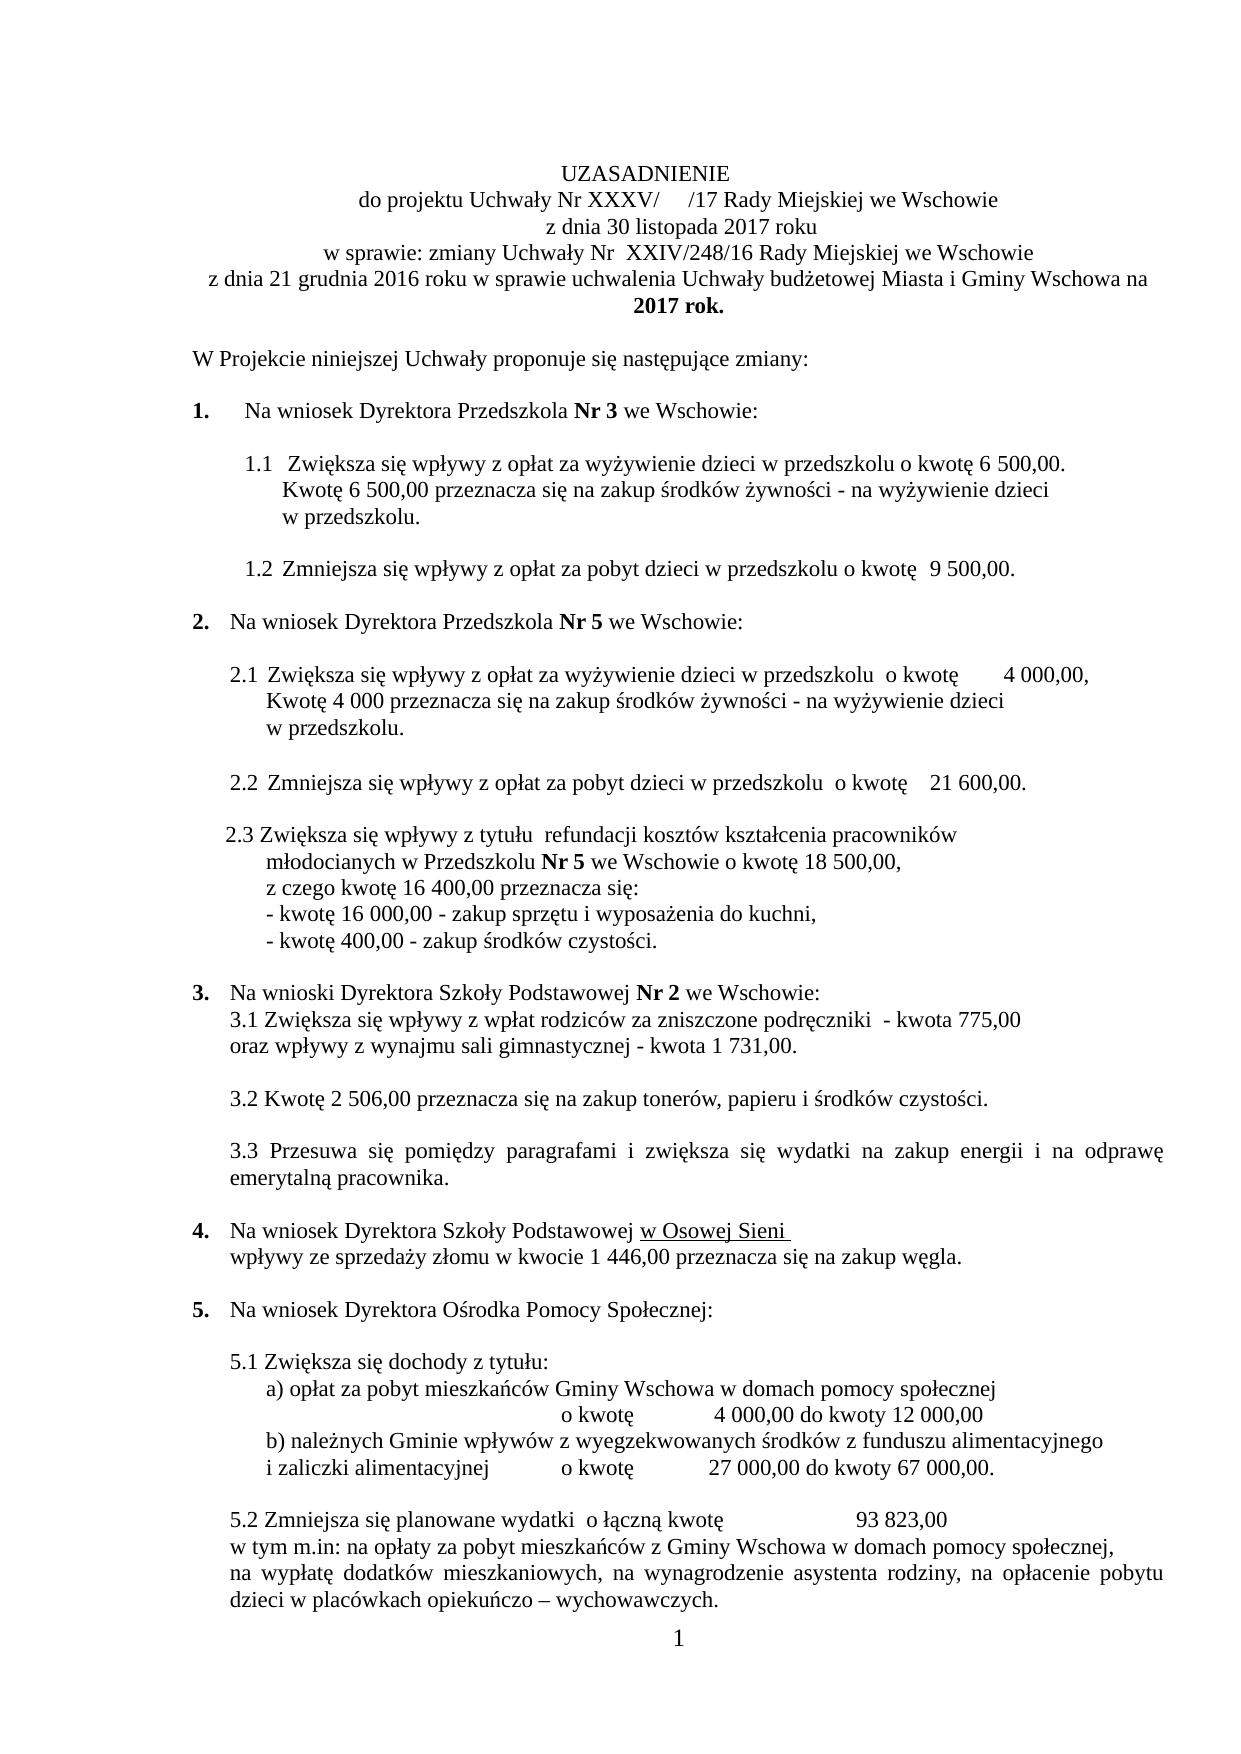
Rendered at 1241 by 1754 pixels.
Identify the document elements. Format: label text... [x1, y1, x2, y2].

list na wypłatę dodatków mieszkaniowych, na wynagrodzenie asystenta rodziny, na opłacenie pobytu dzieci w placówkach opiekuńczo – wychowawczych. [229, 1559, 1165, 1612]
list w tym m.in: na opłaty za pobyt mieszkańców z Gminy Wschowa w domach pomocy społecznej, [229, 1533, 1165, 1559]
list 3.2 Kwotę 2 506,00 przeznacza się na zakup tonerów, papieru i środków czystości. [229, 1085, 1165, 1111]
text o kwotę 4 000,00 do kwoty 12 000,00 [192, 1401, 1165, 1427]
list oraz wpływy z wynajmu sali gimnastycznej - kwota 1 731,00. [229, 1032, 1165, 1058]
text z dnia 30 listopada 2017 roku [192, 213, 1165, 239]
list Zmniejsza się wpływy z opłat za pobyt dzieci w przedszkolu o kwotę 21 600,00. [229, 769, 1165, 795]
list 3.3 Przesuwa się pomiędzy paragrafami i zwiększa się wydatki na zakup energii i na odprawę emerytalną pracownika. [229, 1138, 1165, 1190]
text W Projekcie niniejszej Uchwały proponuje się następujące zmiany: [192, 344, 1165, 371]
text do projektu Uchwały Nr XXXV/ /17 Rady Miejskiej we Wschowie [192, 186, 1165, 213]
text - kwotę 16 000,00 - zakup sprzętu i wyposażenia do kuchni, [192, 900, 1165, 927]
list Na wniosek Dyrektora Przedszkola Nr 3 we Wschowie: [192, 397, 1165, 424]
text 2.3 Zwiększa się wpływy z tytułu refundacji kosztów kształcenia pracowników [214, 821, 1165, 848]
text w sprawie: zmiany Uchwały Nr XXIV/248/16 Rady Miejskiej we Wschowie [192, 239, 1165, 266]
list Na wniosek Dyrektora Szkoły Podstawowej w Osowej Sieni [192, 1217, 1165, 1243]
list Na wniosek Dyrektora Ośrodka Pomocy Społecznej: [192, 1296, 1165, 1322]
text b) należnych Gminie wpływów z wyegzekwowanych środków z funduszu alimentacyjnego [192, 1427, 1165, 1454]
list 5.1 Zwiększa się dochody z tytułu: [229, 1348, 1165, 1375]
list w przedszkolu. [266, 713, 1165, 740]
list Zmniejsza się wpływy z opłat za pobyt dzieci w przedszkolu o kwotę 9 500,00. [244, 555, 1165, 582]
list 3.1 Zwiększa się wpływy z wpłat rodziców za zniszczone podręczniki - kwota 775,00 [229, 1006, 1165, 1032]
text a) opłat za pobyt mieszkańców Gminy Wschowa w domach pomocy społecznej [192, 1375, 1165, 1401]
list Zwiększa się wpływy z opłat za wyżywienie dzieci w przedszkolu o kwotę 6 500,00. [244, 450, 1165, 476]
text UZASADNIENIE [192, 160, 1165, 186]
text Kwotę 4 000 przeznacza się na zakup środków żywności - na wyżywienie dzieci [192, 687, 1165, 713]
list Zwiększa się wpływy z opłat za wyżywienie dzieci w przedszkolu o kwotę 4 000,00, [229, 661, 1165, 687]
text z dnia 21 grudnia 2016 roku w sprawie uchwalenia Uchwały budżetowej Miasta i Gminy Wschowa na 2017 rok. [192, 266, 1165, 318]
list 5.2 Zmniejsza się planowane wydatki o łączną kwotę 93 823,00 [229, 1507, 1165, 1533]
text i zaliczki alimentacyjnej o kwotę 27 000,00 do kwoty 67 000,00. [192, 1454, 1165, 1480]
list Na wnioski Dyrektora Szkoły Podstawowej Nr 2 we Wschowie: [192, 979, 1165, 1006]
list Kwotę 6 500,00 przeznacza się na zakup środków żywności - na wyżywienie dzieci [282, 476, 1165, 503]
list wpływy ze sprzedaży złomu w kwocie 1 446,00 przeznacza się na zakup węgla. [229, 1243, 1165, 1269]
list Na wniosek Dyrektora Przedszkola Nr 5 we Wschowie: [192, 608, 1165, 634]
text młodocianych w Przedszkolu Nr 5 we Wschowie o kwotę 18 500,00, [192, 848, 1165, 874]
text z czego kwotę 16 400,00 przeznacza się: [192, 874, 1165, 900]
list w przedszkolu. [282, 503, 1165, 529]
text - kwotę 400,00 - zakup środków czystości. [192, 927, 1165, 953]
